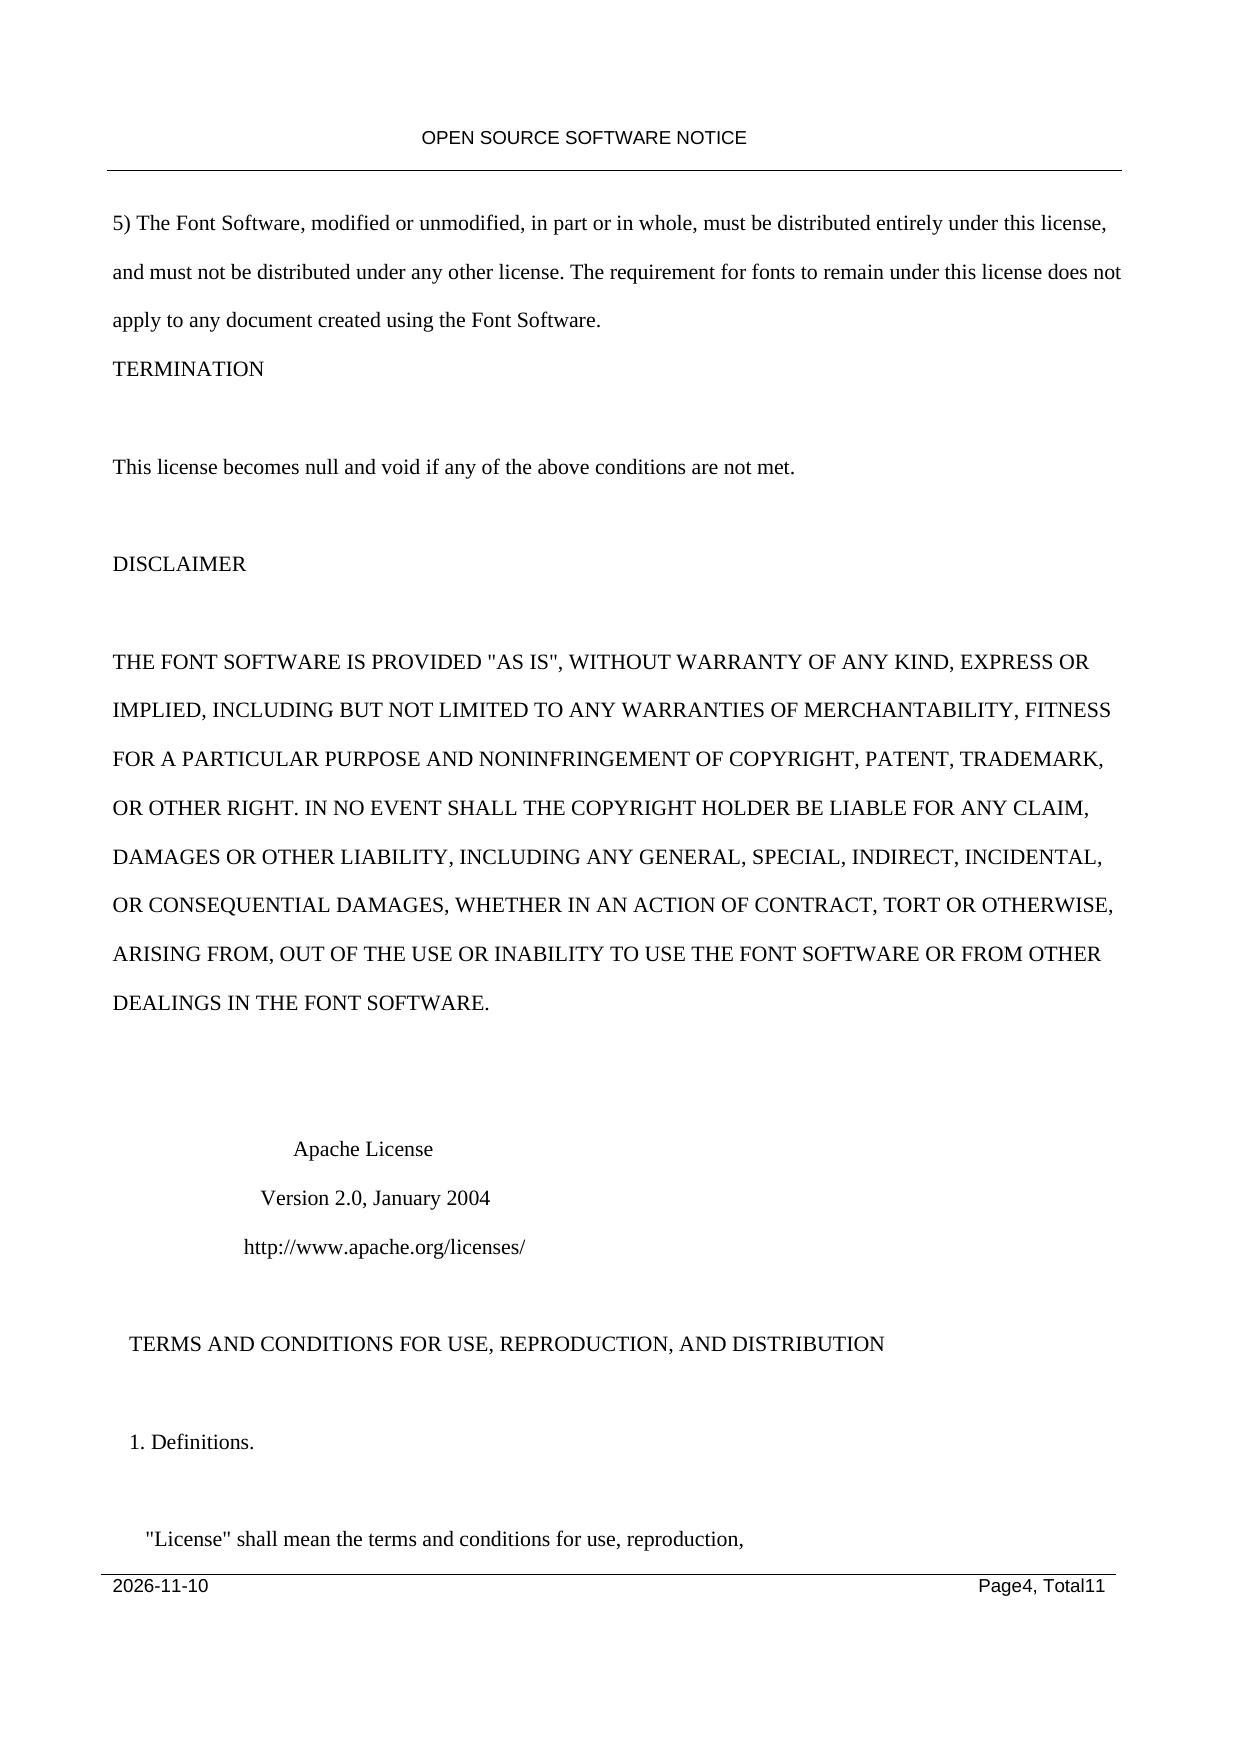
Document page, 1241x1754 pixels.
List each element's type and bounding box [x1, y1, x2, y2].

text [112, 206, 1128, 1555]
